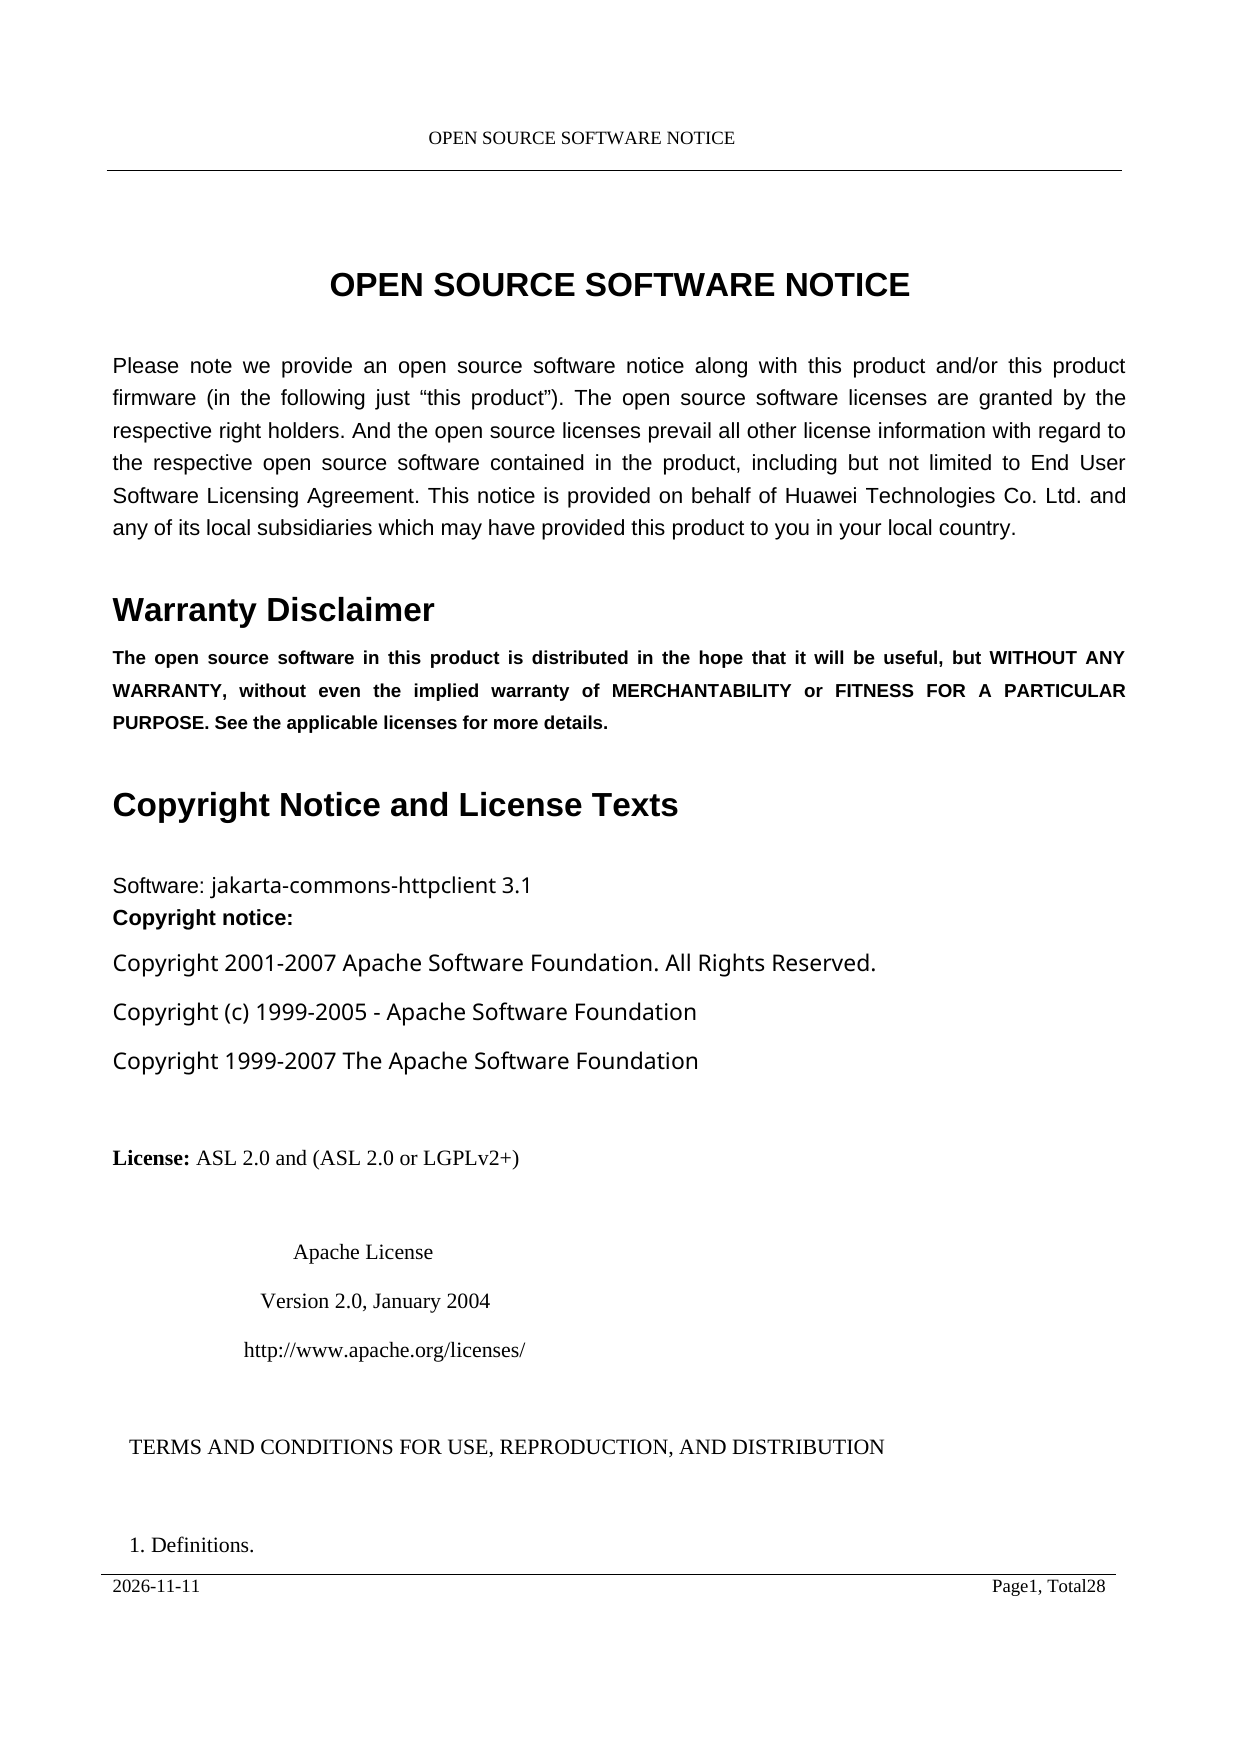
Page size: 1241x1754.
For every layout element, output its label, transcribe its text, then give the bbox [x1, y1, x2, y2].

text The open source software in this product is distributed in the hope that it will be useful, but WITHOUT ANY WARRANTY, without even the implied warranty of MERCHANTABILITY or FITNESS FOR A PARTICULAR PURPOSE. See the applicable licenses for more details. [112, 641, 1128, 739]
text OPEN SOURCE SOFTWARE NOTICE [112, 251, 1128, 316]
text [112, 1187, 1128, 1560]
text Copyright Notice and License Texts [112, 771, 1128, 836]
text Warranty Disclaimer [112, 576, 1128, 641]
text Copyright notice: [112, 901, 1128, 934]
text Software: jakarta-commons-httpclient 3.1 [112, 869, 1128, 901]
text Please note we provide an open source software notice along with this product and/or this product firmware (in the following just “this product”). The open source software licenses are granted by the respective right holders. And the open source licenses prevail all other license information with regard to the respective open source software contained in the product, including but not limited to End User Software Licensing Agreement. This notice is provided on behalf of Huawei Technologies Co. Ltd. and any of its local subsidiaries which may have provided this product to you in your local country. [112, 349, 1128, 544]
text Copyright 2001-2007 Apache Software Foundation. All Rights Reserved. Copyright (c) 1999-2005 - Apache Software Foundation Copyright 1999-2007 The Apache Software Foundation [112, 947, 1128, 1125]
text License: ASL 2.0 and (ASL 2.0 or LGPLv2+) [112, 1142, 1128, 1174]
